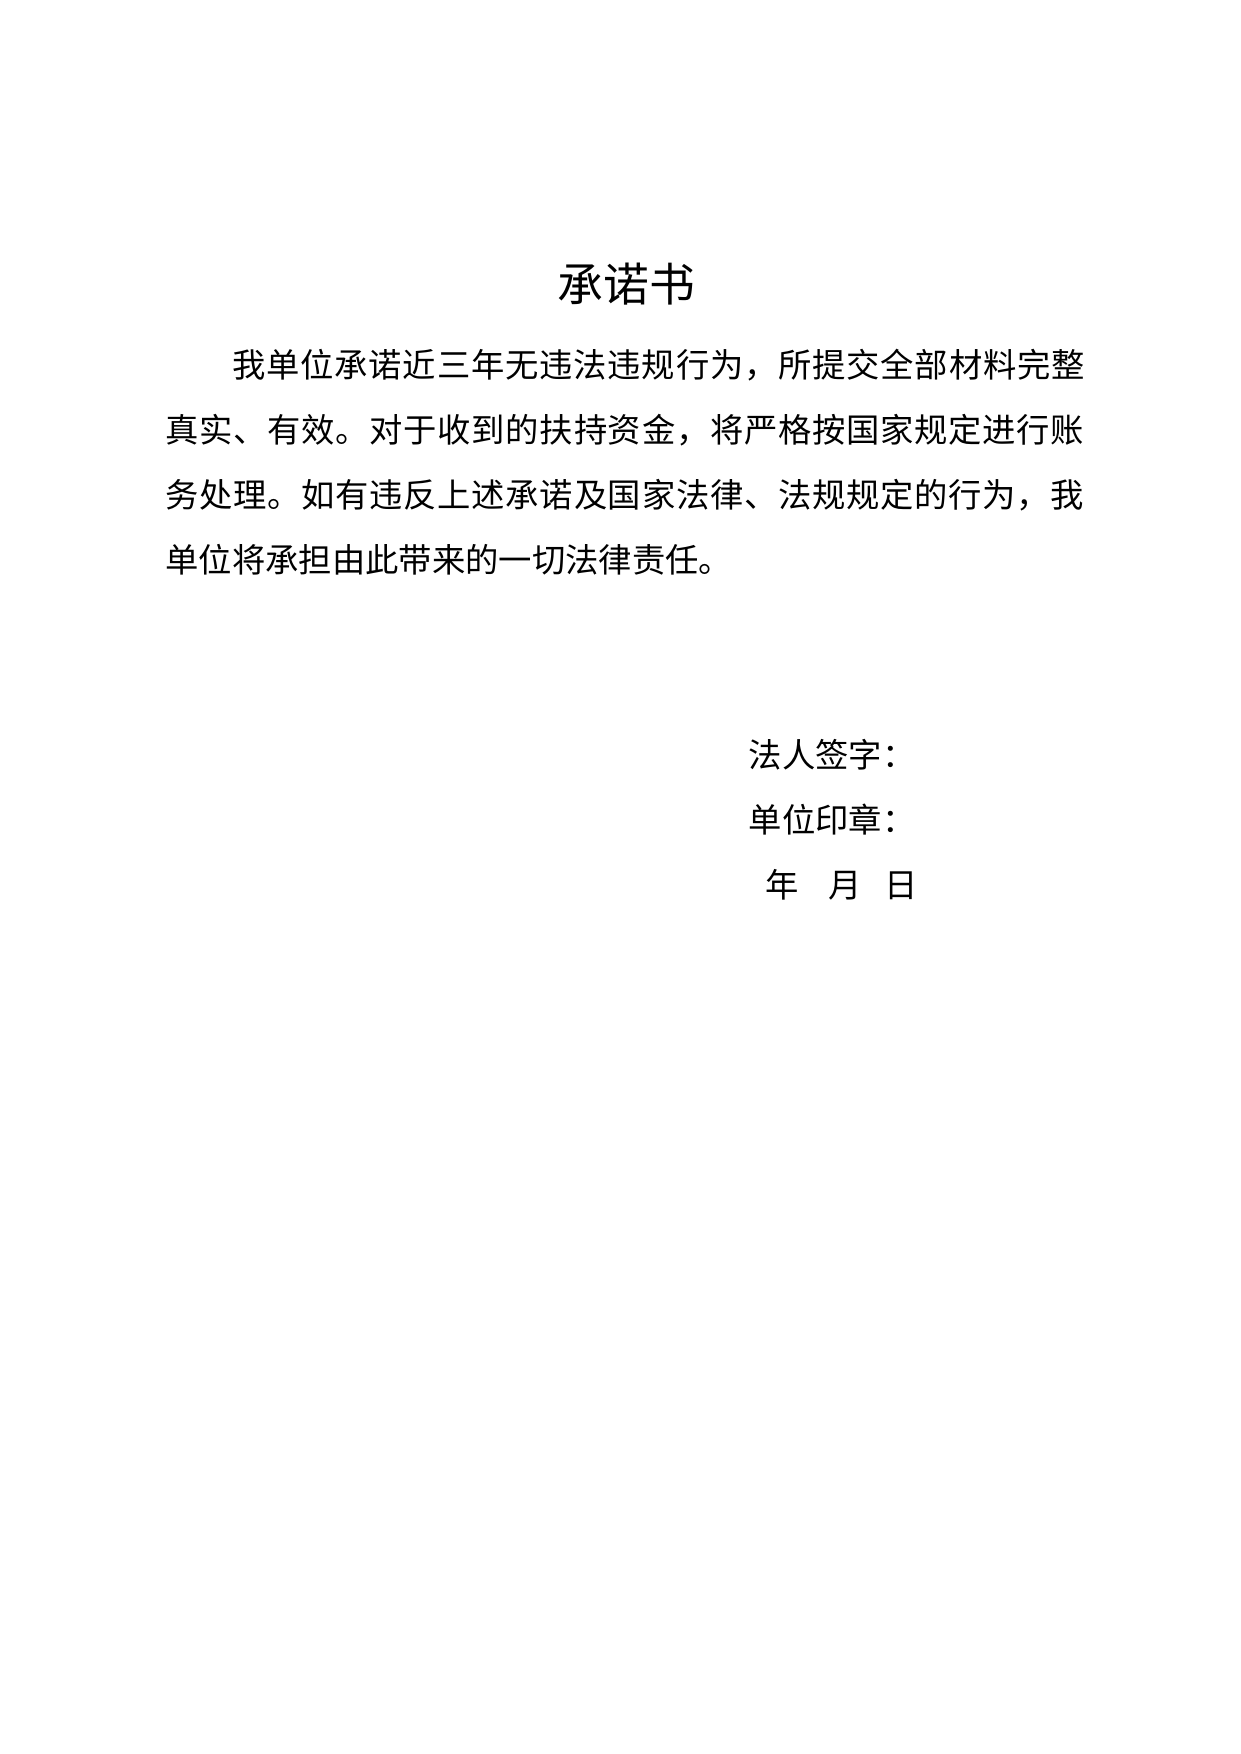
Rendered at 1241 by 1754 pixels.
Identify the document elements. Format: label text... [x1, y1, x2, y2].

text 法人签字： [165, 720, 1087, 785]
text 我单位承诺近三年无违法违规行为，所提交全部材料完整、真实、有效。对于收到的扶持资金，将严格按国家规定进行账务处理。如有违反上述承诺及国家法律、法规规定的行为，我单位将承担由此带来的一切法律责任。 [165, 330, 1087, 590]
text 年 月 日 [165, 850, 1087, 915]
text 单位印章： [165, 785, 1087, 850]
text 承诺书 [165, 233, 1087, 330]
